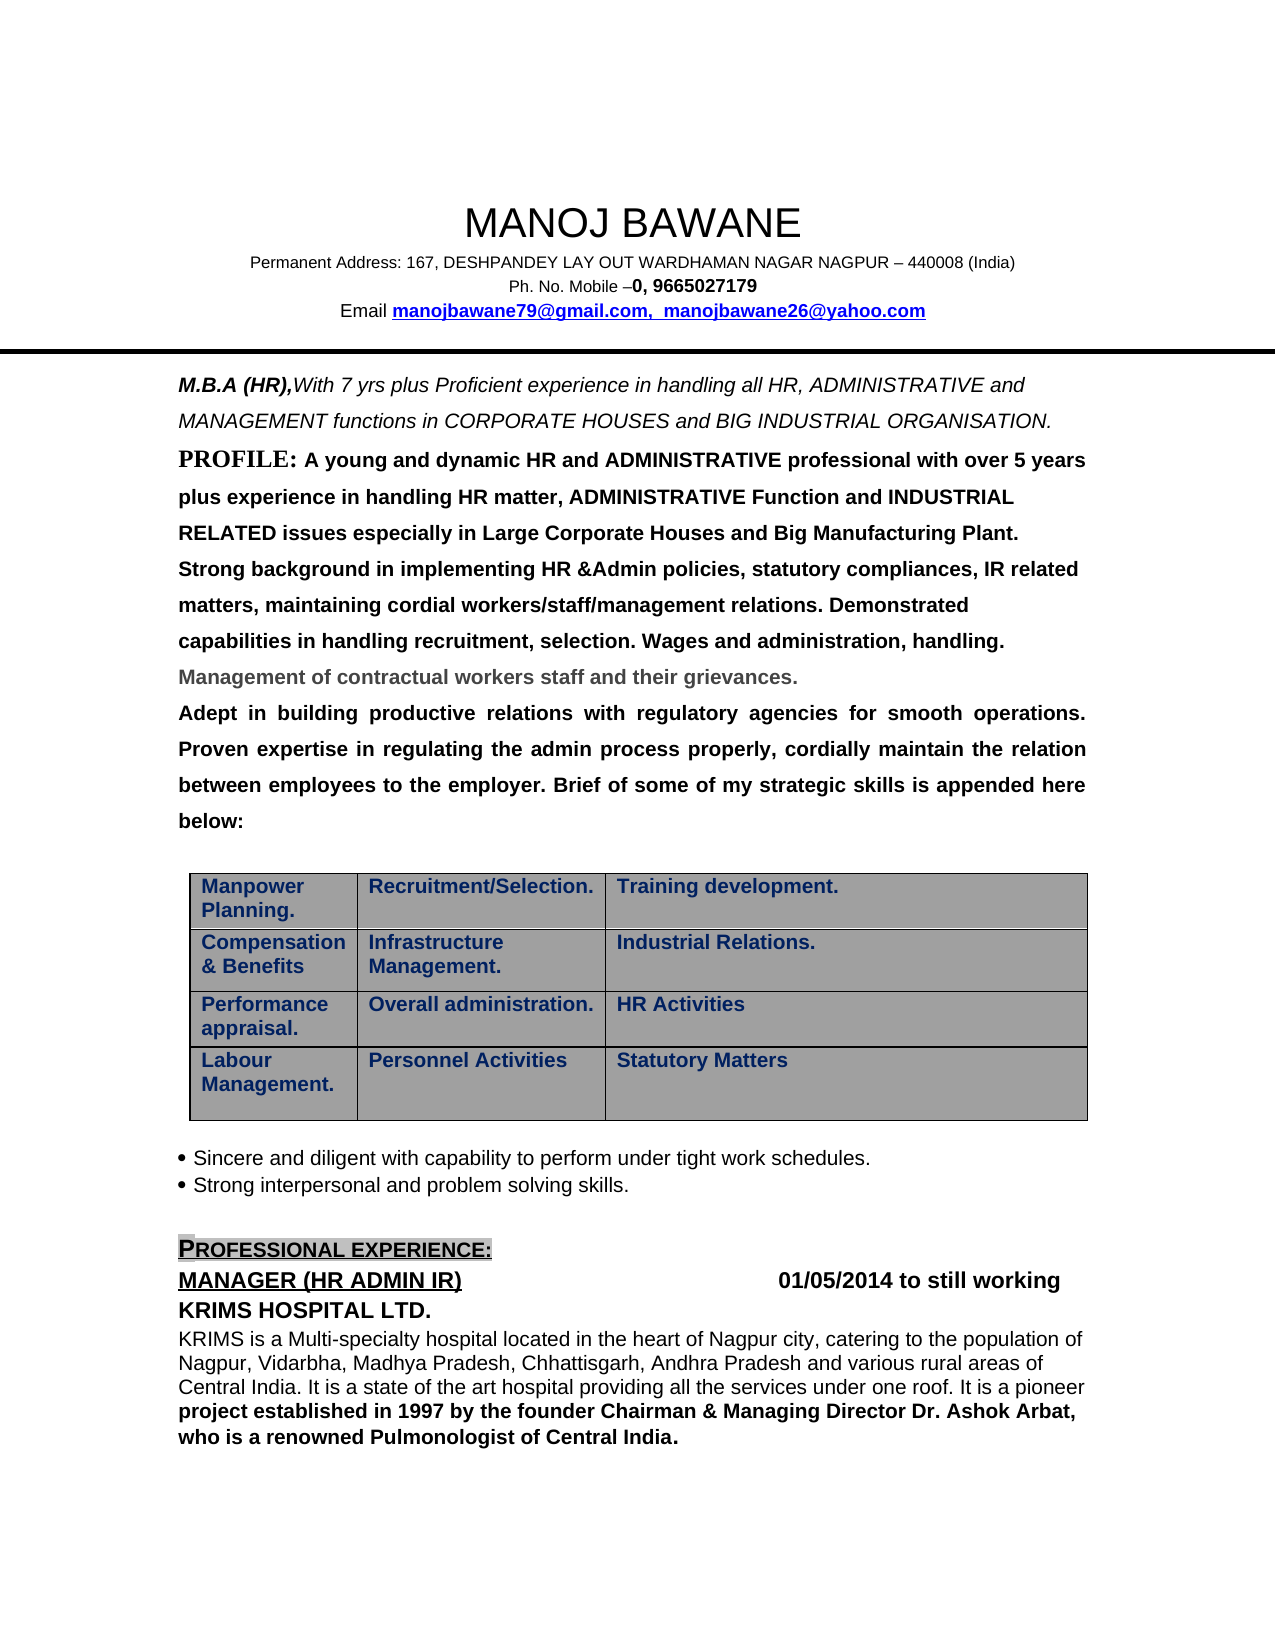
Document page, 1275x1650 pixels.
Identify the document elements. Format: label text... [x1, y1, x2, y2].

table_cell Performance appraisal. [191, 992, 357, 1046]
table_header Training development. [606, 874, 1087, 928]
text MANOJ BAWANE [178, 198, 1087, 246]
text Permanent Address: 167, DESHPANDEY LAY OUT WARDHAMAN NAGAR NAGPUR – 440008 (India) [178, 253, 1087, 272]
table_cell Overall administration. [358, 992, 605, 1046]
text M.B.A (HR),With 7 yrs plus Proficient experience in handling all HR, ADMINISTRATIVE and MANAGEMENT functions in CORPORATE HOUSES and BIG INDUSTRIAL ORGANISATION. [178, 372, 1087, 432]
text Email manojbawane79@gmail.com, manojbawane26@yahoo.com [178, 300, 1087, 321]
table_cell Labour Management. [191, 1048, 357, 1120]
text KRIMS HOSPITAL LTD. [178, 1297, 1087, 1323]
text MANAGER (HR ADMIN IR) 01/05/2014 to still working [178, 1267, 1087, 1293]
text Ph. No. Mobile –0, 9665027179 [178, 275, 1087, 297]
table_cell HR Activities [606, 992, 1087, 1046]
text PROFILE: A young and dynamic HR and ADMINISTRATIVE professional with over 5 years plus experience in handling HR matter, ADMINISTRATIVE Function and INDUSTRIAL RELATED issues especially in Large Corporate Houses and Big Manufacturing Plant. Strong background in implementing HR &Admin policies, statutory compliances, IR related matters, maintaining cordial workers/staff/management relations. Demonstrated capabilities in handling recruitment, selection. Wages and administration, handling. Management of contractual workers staff and their grievances. [178, 444, 1087, 689]
table_cell Statutory Matters [606, 1048, 1087, 1120]
list Sincere and diligent with capability to perform under tight work schedules. [178, 1145, 1087, 1169]
subtitle KRIMS is a Multi-specialty hospital located in the heart of Nagpur city, catering to the population of Nagpur, Vidarbha, Madhya Pradesh, Chhattisgarh, Andhra Pradesh and various rural areas of Central India. It is a state of the art hospital providing all the services under one roof. It is a pioneer project established in 1997 by the founder Chairman & Managing Director Dr. Ashok Arbat, who is a renowned Pulmonologist of Central India. [178, 1327, 1087, 1449]
table_header Recruitment/Selection. [358, 874, 605, 928]
table_cell Personnel Activities [358, 1048, 605, 1120]
text PROFESSIONAL EXPERIENCE: [178, 1233, 1087, 1262]
text Adept in building productive relations with regulatory agencies for smooth operations. Proven expertise in regulating the admin process properly, cordially maintain the relation between employees to the employer. Brief of some of my strategic skills is appended here below: [178, 701, 1087, 832]
list Strong interpersonal and problem solving skills. [178, 1173, 1087, 1197]
table_cell Industrial Relations. [606, 930, 1087, 991]
table_cell Compensation & Benefits [191, 930, 357, 991]
table_header Manpower Planning. [191, 874, 357, 928]
table_cell Infrastructure Management. [358, 930, 605, 991]
